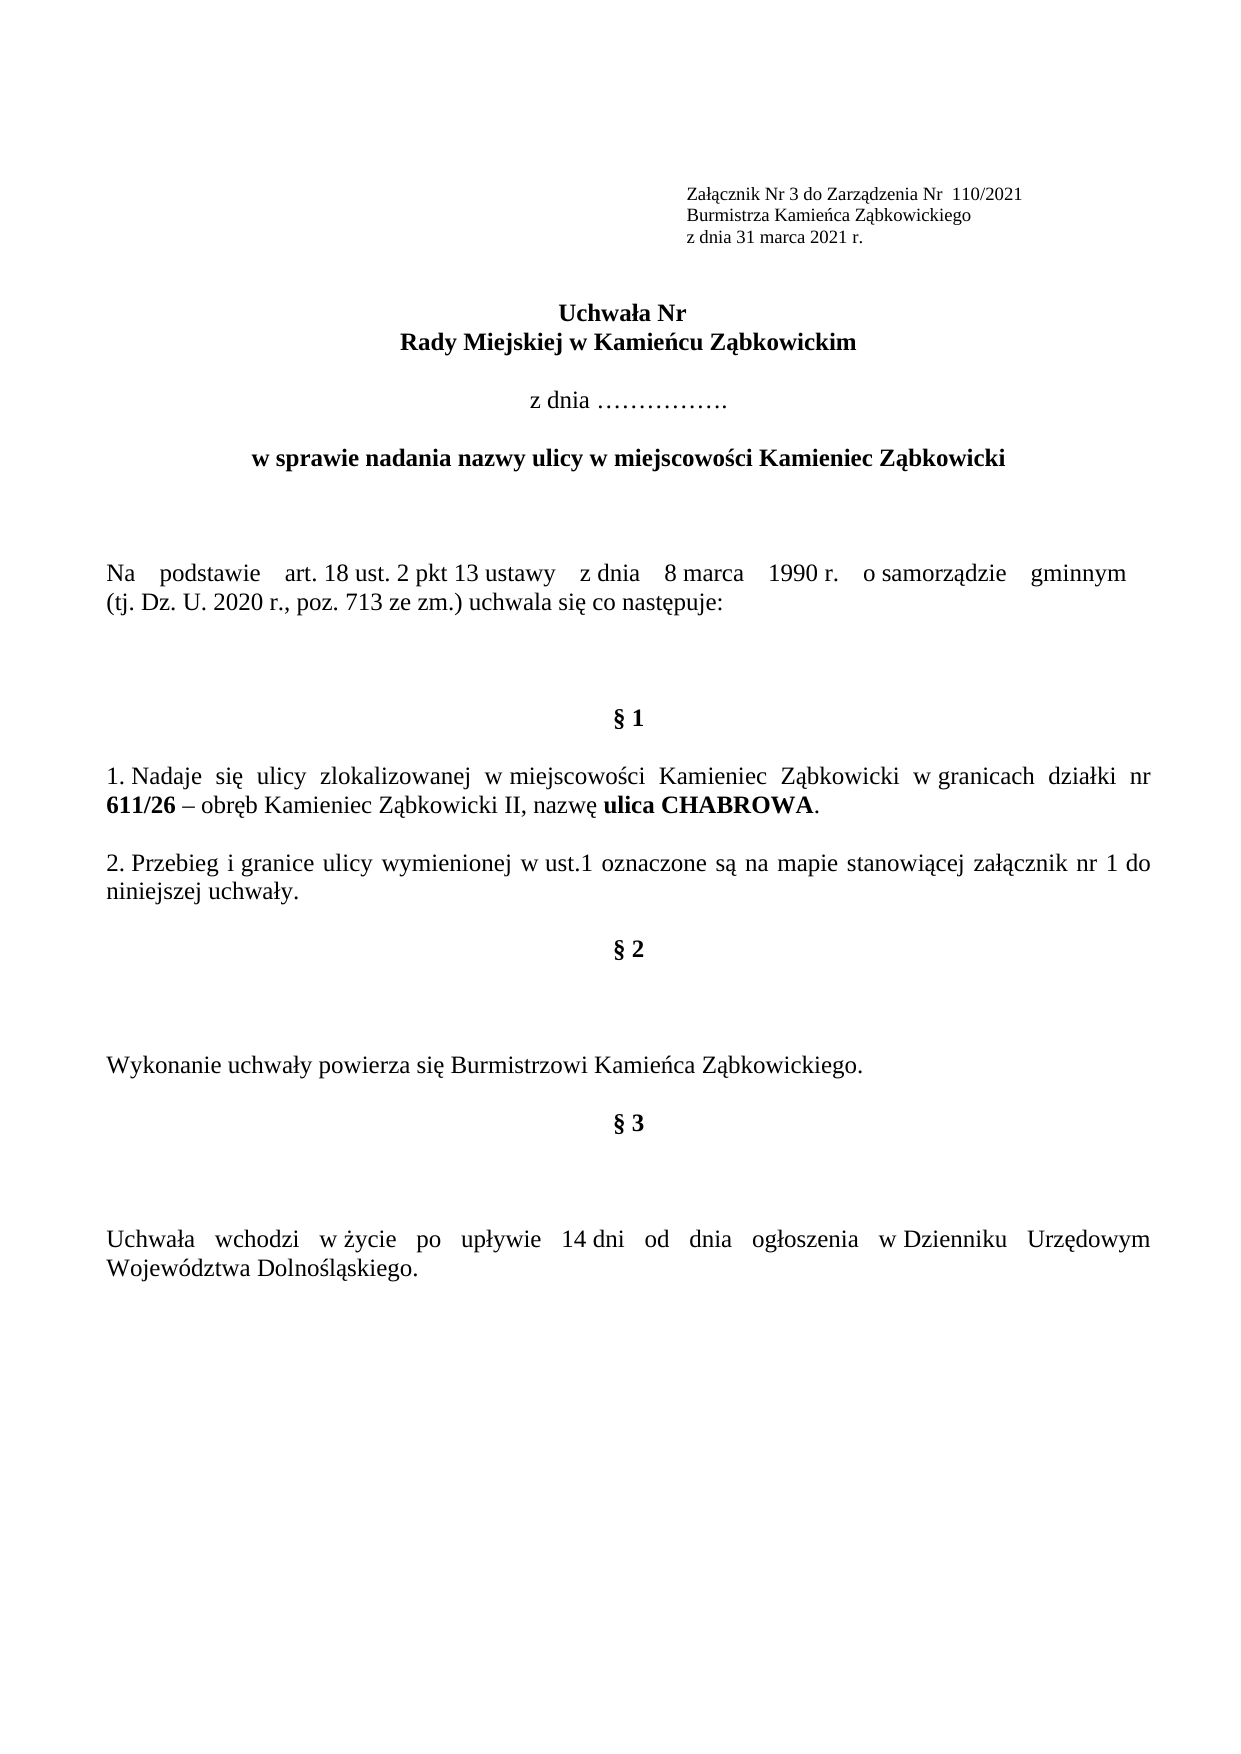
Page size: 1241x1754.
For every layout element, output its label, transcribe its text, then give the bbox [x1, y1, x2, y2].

text Wykonanie uchwały powierza się Burmistrzowi Kamieńca Ząbkowickiego. [106, 1050, 1151, 1079]
text 2. Przebieg i granice ulicy wymienionej w ust.1 oznaczone są na mapie stanowiącej załącznik nr 1 do niniejszej uchwały. [106, 848, 1151, 905]
text 1. Nadaje się ulicy zlokalizowanej w miejscowości Kamieniec Ząbkowicki w granicach działki nr 611/26 – obręb Kamieniec Ząbkowicki II, nazwę ulica CHABROWA. [106, 761, 1151, 818]
text Uchwała wchodzi w życie po upływie 14 dni od dnia ogłoszenia w Dzienniku Urzędowym Województwa Dolnośląskiego. [106, 1224, 1151, 1281]
text § 3 [106, 1108, 1151, 1137]
text Załącznik Nr 3 do Zarządzenia Nr 110/2021 [106, 183, 1151, 204]
text Uchwała Nr Rady Miejskiej w Kamieńcu Ząbkowickim [106, 298, 1151, 356]
text z dnia 31 marca 2021 r. [106, 226, 1151, 247]
text z dnia ……………. [106, 385, 1151, 413]
text § 2 [106, 934, 1151, 963]
text w sprawie nadania nazwy ulicy w miejscowości Kamieniec Ząbkowicki [106, 443, 1151, 471]
text Na podstawie art. 18 ust. 2 pkt 13 ustawy z dnia 8 marca 1990 r. o samorządzie gminnym (tj. Dz. U. 2020 r., poz. 713 ze zm.) uchwala się co następuje: [106, 558, 1151, 616]
text Burmistrza Kamieńca Ząbkowickiego [106, 204, 1151, 226]
text § 1 [106, 703, 1151, 732]
